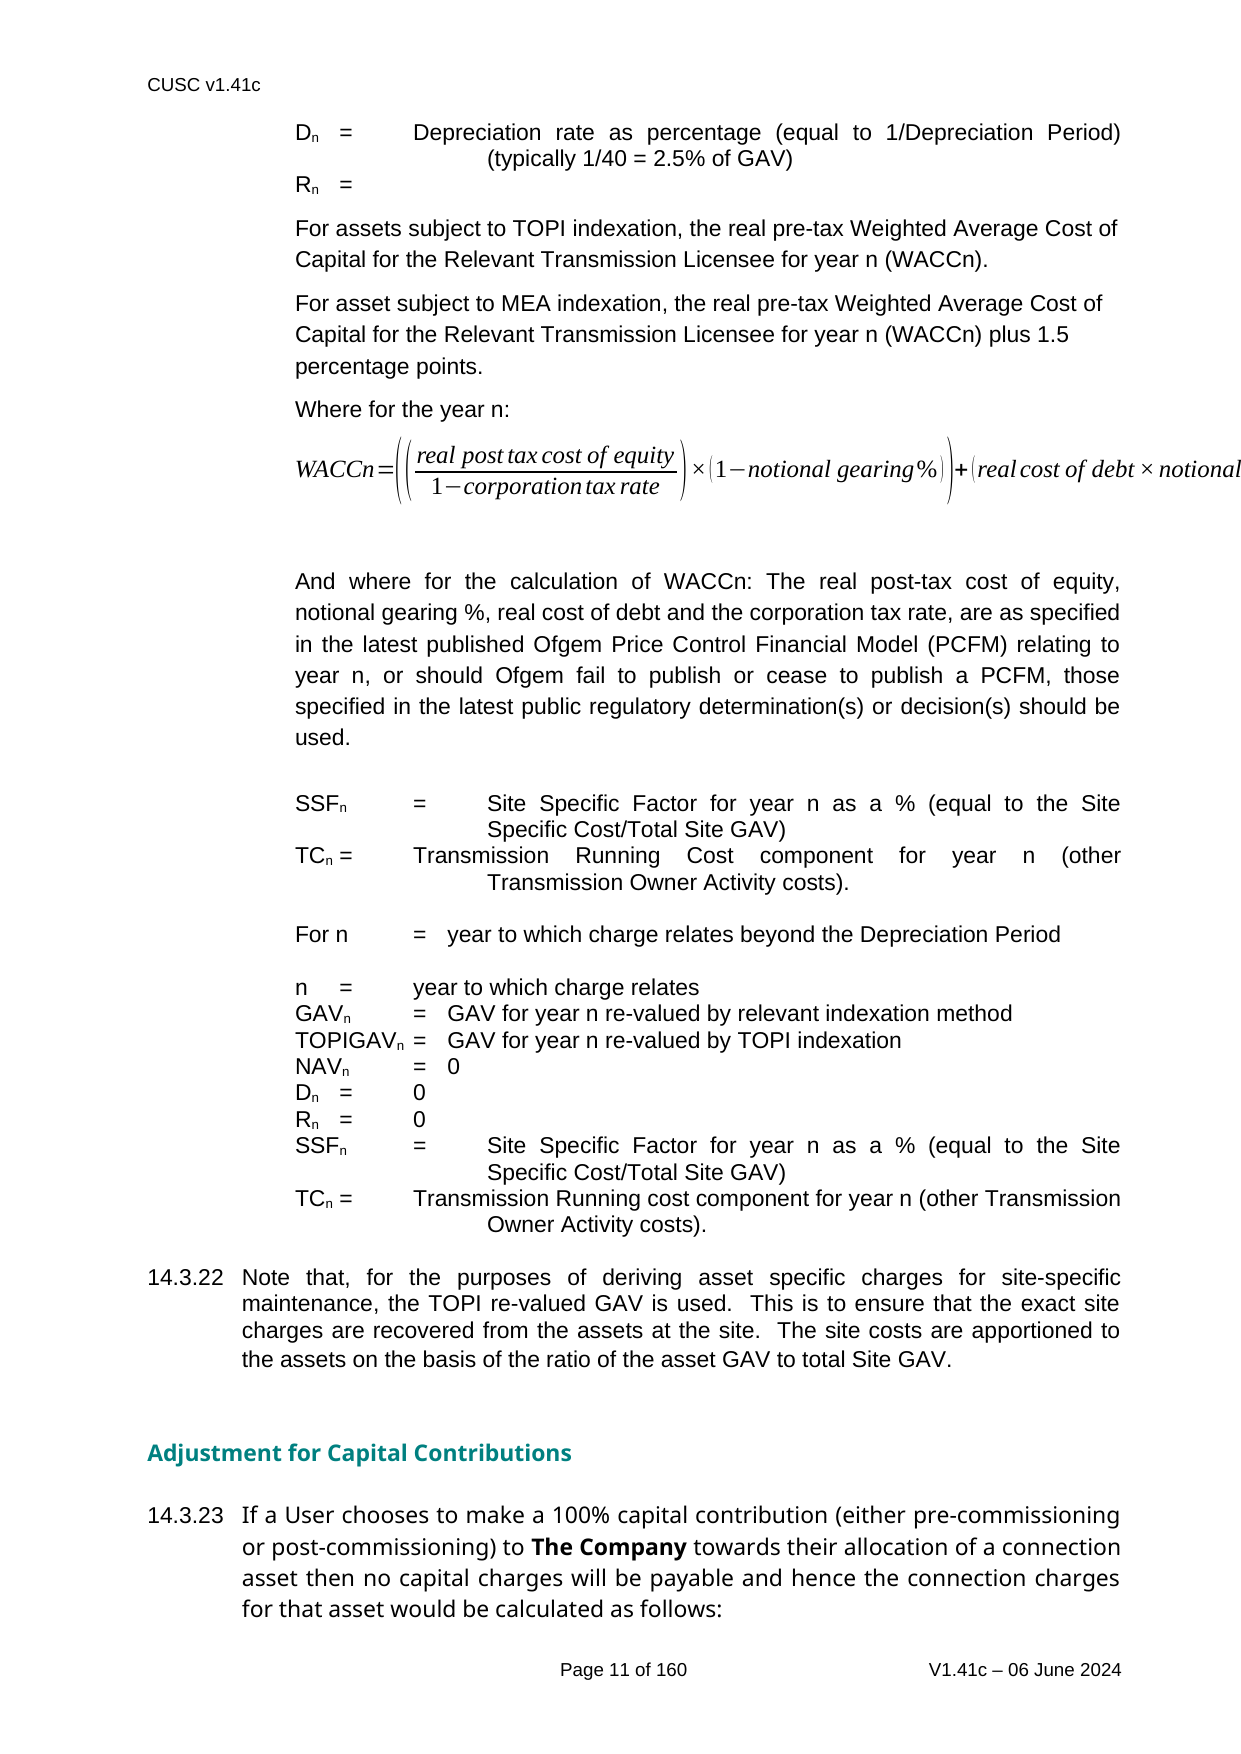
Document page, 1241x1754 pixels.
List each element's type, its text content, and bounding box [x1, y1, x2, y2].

text For assets subject to TOPI indexation, the real pre-tax Weighted Average Cost of Capital for the Relevant Transmission Licensee for year n (WACCn). [295, 210, 1121, 273]
text SSFn = Site Specific Factor for year n as a % (equal to the Site Specific Cost/Total Site GAV) [295, 789, 1121, 842]
text Rn = 0 [295, 1106, 1121, 1132]
text TCn = Transmission Running cost component for year n (other Transmission Owner Activity costs). [295, 1185, 1121, 1237]
subtitle Adjustment for Capital Contributions [147, 1437, 1121, 1468]
text Rn = [295, 171, 1121, 198]
text TCn = Transmission Running Cost component for year n (other Transmission Owner Activity costs). [295, 842, 1121, 895]
text Where for the year n: [295, 392, 1121, 423]
text And where for the calculation of WACCn: The real post-tax cost of equity, notional gearing %, real cost of debt and the corporation tax rate, are as specified in the latest published Ofgem Price Control Financial Model (PCFM) relating to year n, or should Ofgem fail to publish or cease to publish a PCFM, those specified in the latest public regulatory determination(s) or decision(s) should be used. [295, 563, 1121, 751]
list Note that, for the purposes of deriving asset specific charges for site-specific maintenance, the TOPI re-valued GAV is used. This is to ensure that the exact site charges are recovered from the assets at the site. The site costs are apportioned to the assets on the basis of the ratio of the asset GAV to total Site GAV. [147, 1264, 1121, 1374]
text Dn = 0 [295, 1079, 1121, 1106]
list If a User chooses to make a 100% capital contribution (either pre-commissioning or post-commissioning) to The Company towards their allocation of a connection asset then no capital charges will be payable and hence the connection charges for that asset would be calculated as follows: [147, 1499, 1121, 1624]
text Dn = Depreciation rate as percentage (equal to 1/Depreciation Period) (typically 1/40 = 2.5% of GAV) [295, 119, 1121, 171]
text NAVn = 0 [295, 1053, 1121, 1079]
text GAVn = GAV for year n re-valued by relevant indexation method [295, 1000, 1121, 1027]
text n = year to which charge relates [295, 974, 1121, 1000]
text SSFn = Site Specific Factor for year n as a % (equal to the Site Specific Cost/Total Site GAV) [295, 1132, 1121, 1185]
text For n = year to which charge relates beyond the Depreciation Period [295, 921, 1121, 948]
text TOPIGAVn = GAV for year n re-valued by TOPI indexation [295, 1027, 1121, 1053]
text For asset subject to MEA indexation, the real pre-tax Weighted Average Cost of Capital for the Relevant Transmission Licensee for year n (WACCn) plus 1.5 percentage points. [295, 285, 1121, 379]
